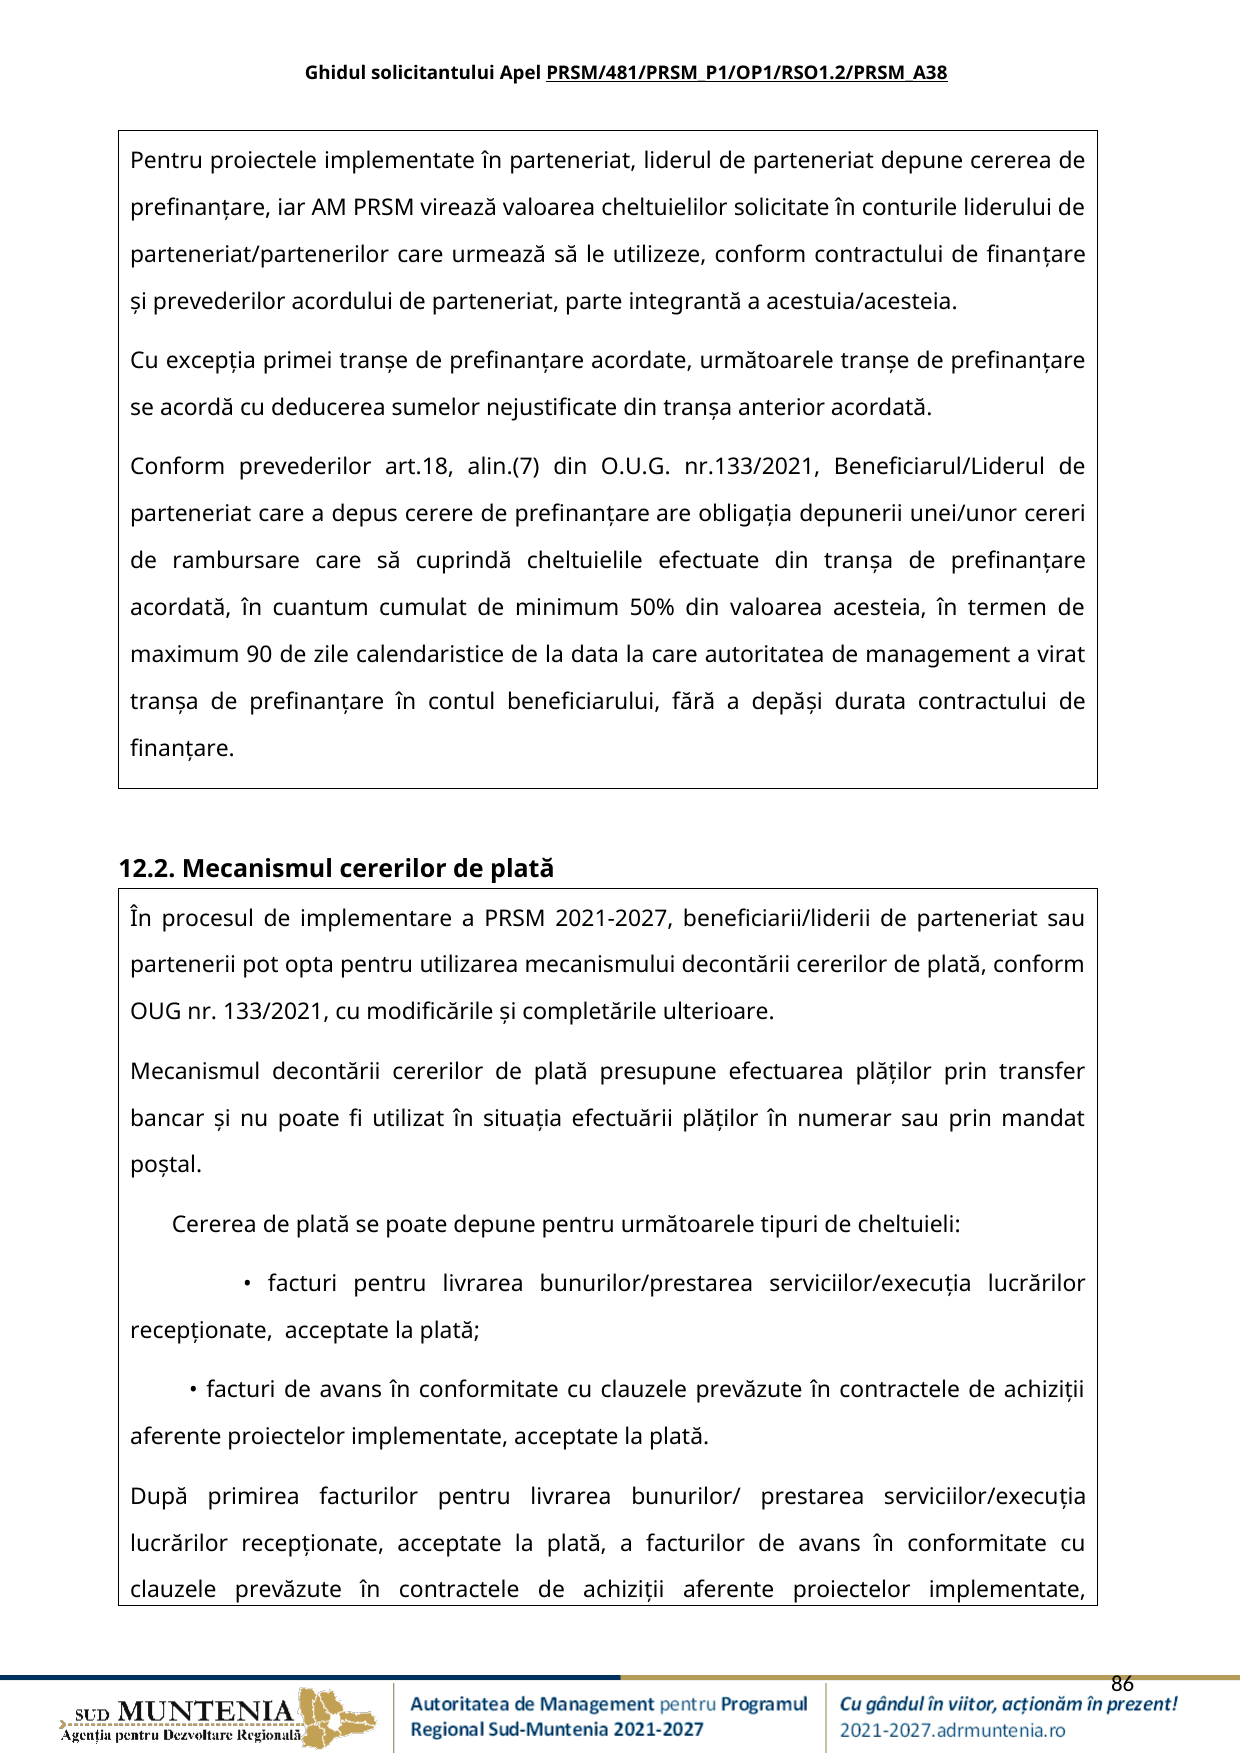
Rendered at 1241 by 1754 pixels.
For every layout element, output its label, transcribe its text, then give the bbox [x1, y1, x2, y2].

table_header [119, 889, 1097, 1604]
subtitle 12.2. Mecanismul cererilor de plată [118, 851, 1134, 885]
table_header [119, 131, 1097, 788]
picture [0, 1675, 1241, 1754]
